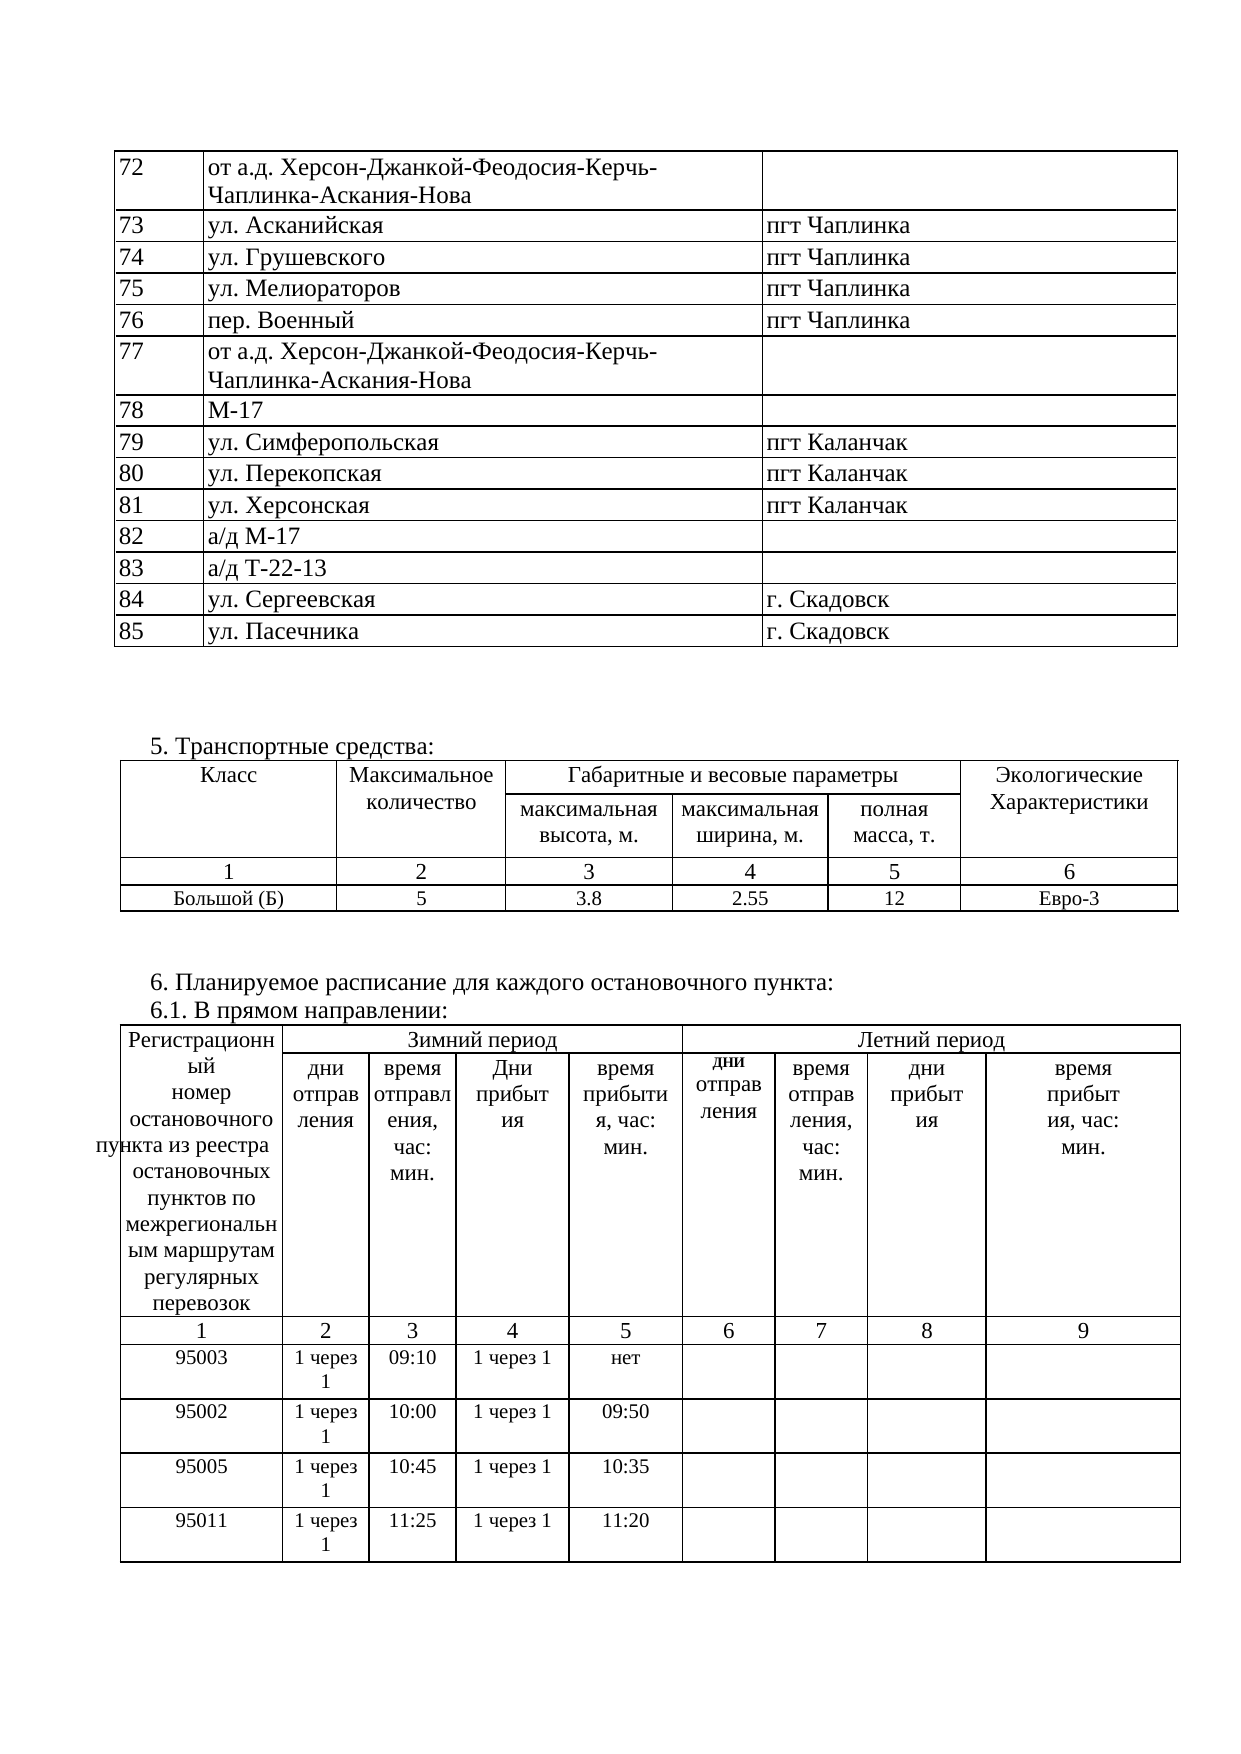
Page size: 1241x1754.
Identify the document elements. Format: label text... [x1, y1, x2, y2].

table_cell пгт Каланчак [763, 425, 1177, 457]
table_cell 2.55 [673, 886, 827, 910]
table_cell 10:00 [370, 1400, 455, 1452]
table_cell [683, 1454, 774, 1507]
table_cell 1 через 1 [283, 1400, 368, 1452]
table_cell 1 через 1 [457, 1400, 568, 1452]
table_cell 3.8 [506, 886, 672, 910]
table_cell пгт Чаплинка [763, 241, 1177, 272]
table_cell М-17 [204, 396, 762, 425]
table_cell [868, 1508, 985, 1561]
table_cell Евро-3 [961, 886, 1177, 910]
table_cell а/д Т-22-13 [204, 553, 762, 583]
table_cell время отправл ения, час: мин. [370, 1054, 455, 1316]
table_cell [683, 1508, 774, 1561]
table_cell ул. Грушевского [204, 242, 762, 272]
table_cell [683, 1345, 774, 1398]
table_cell [776, 1400, 867, 1452]
table_cell 6 [961, 858, 1177, 884]
table_cell максимальная ширина, м. [673, 795, 827, 856]
table_cell 11:25 [370, 1508, 455, 1561]
table_header Габаритные и весовые параметры [506, 761, 960, 793]
table_cell 5 [570, 1317, 682, 1343]
table_cell от а.д. Херсон-Джанкой-Феодосия-Керчь-Чаплинка-Аскания-Нова [204, 152, 762, 209]
table_cell [763, 394, 1177, 425]
table_cell [868, 1400, 985, 1452]
table_cell 2 [337, 858, 505, 884]
table_cell 1 через 1 [457, 1508, 568, 1561]
table_cell [987, 1508, 1180, 1561]
table_cell 95005 [121, 1454, 282, 1507]
table_cell [987, 1400, 1180, 1452]
table_cell 10:35 [570, 1454, 682, 1507]
table_header Летний период [683, 1026, 1180, 1052]
text 6. Планируемое расписание для каждого остановочного пункта: [150, 967, 1090, 995]
table_cell Большой (Б) [121, 886, 336, 910]
table_cell г. Скадовск [763, 614, 1177, 646]
table_cell [763, 152, 1177, 209]
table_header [121, 1026, 282, 1316]
table_cell [776, 1345, 867, 1398]
table_cell пгт Чаплинка [763, 209, 1177, 241]
table_cell 85 [115, 615, 203, 646]
table_cell [776, 1454, 867, 1507]
table_cell 95003 [121, 1345, 282, 1398]
table_cell дни прибыт ия [868, 1054, 985, 1316]
table_cell от а.д. Херсон-Джанкой-Феодосия-Керчь-Чаплинка-Аскания-Нова [204, 337, 762, 394]
table_cell 78 [115, 395, 203, 425]
table_cell 4 [673, 858, 827, 884]
table_cell 5 [829, 858, 960, 884]
table_cell пгт Каланчак [763, 488, 1177, 520]
table_cell 84 [115, 584, 203, 614]
table_cell 12 [829, 886, 960, 910]
table_cell 1 через 1 [283, 1508, 368, 1561]
table_cell 72 [115, 152, 203, 209]
table_cell ул. Асканийская [204, 211, 762, 241]
table_cell 1 через 1 [283, 1345, 368, 1398]
table_cell 73 [115, 210, 203, 241]
table_cell нет [570, 1345, 682, 1398]
table_cell дни отправ ления [283, 1054, 368, 1316]
table_cell 76 [115, 305, 203, 335]
table_cell пер. Военный [204, 305, 762, 335]
table_cell [868, 1454, 985, 1507]
table_cell Дни прибыт ия [457, 1054, 568, 1316]
table_cell 1 через 1 [283, 1454, 368, 1507]
table_cell ул. Перекопская [204, 458, 762, 488]
table_cell 1 через 1 [457, 1454, 568, 1507]
table_cell 10:45 [370, 1454, 455, 1507]
table_cell 3 [370, 1317, 455, 1343]
table_cell время отправ ления, час: мин. [776, 1054, 867, 1316]
table_cell 82 [115, 521, 203, 551]
table_cell 79 [115, 426, 203, 457]
table_cell ул. Мелиораторов [204, 274, 762, 303]
table_cell ул. Пасечника [204, 616, 762, 646]
table_cell 83 [115, 552, 203, 583]
table_cell время прибыт ия, час: мин. [987, 1054, 1180, 1316]
table_cell [763, 335, 1177, 394]
table_cell 2 [283, 1317, 368, 1343]
table_cell [763, 520, 1177, 551]
table_cell 74 [115, 242, 203, 272]
text 6.1. В прямом направлении: [150, 995, 1090, 1024]
table_cell 1 [121, 858, 336, 884]
table_cell пгт Чаплинка [763, 304, 1177, 335]
table_header Класс [121, 761, 336, 856]
table_cell [987, 1345, 1180, 1398]
table_cell ДНИ отправ ления [683, 1054, 774, 1316]
table_cell ул. Сергеевская [204, 584, 762, 614]
table_cell пгт Каланчак [763, 457, 1177, 488]
table_cell 81 [115, 489, 203, 520]
table_cell полная масса, т. [829, 795, 960, 856]
table_cell 95011 [121, 1508, 282, 1561]
table_cell 6 [683, 1317, 774, 1343]
table_cell ул. Симферопольская [204, 427, 762, 457]
table_header Максимальное количество [337, 761, 505, 856]
table_cell максимальная высота, м. [506, 795, 672, 856]
table_cell 8 [868, 1317, 985, 1343]
table_cell ул. Херсонская [204, 490, 762, 520]
table_cell 5 [337, 886, 505, 910]
table_cell [868, 1345, 985, 1398]
table_cell [683, 1400, 774, 1452]
table_header Экологические Характеристики [961, 761, 1177, 856]
table_cell 3 [506, 858, 672, 884]
table_cell [987, 1454, 1180, 1507]
table_cell 1 [121, 1317, 282, 1343]
table_cell 95002 [121, 1400, 282, 1452]
table_cell 9 [987, 1317, 1180, 1343]
table_cell а/д М-17 [204, 521, 762, 551]
table_cell 7 [776, 1317, 867, 1343]
table_cell 80 [115, 458, 203, 488]
table_cell 09:10 [370, 1345, 455, 1398]
table_header Зимний период [283, 1026, 682, 1052]
table_cell 1 через 1 [457, 1345, 568, 1398]
table_cell 77 [115, 336, 203, 394]
table_cell 75 [115, 273, 203, 303]
table_cell г. Скадовск [763, 583, 1177, 614]
text 5. Транспортные средства: [150, 731, 1090, 760]
table_cell [763, 551, 1177, 583]
table_cell 4 [457, 1317, 568, 1343]
table_cell время прибыти я, час: мин. [570, 1054, 682, 1316]
table_cell пгт Чаплинка [763, 272, 1177, 303]
table_cell 11:20 [570, 1508, 682, 1561]
table_cell 09:50 [570, 1400, 682, 1452]
table_cell [776, 1508, 867, 1561]
